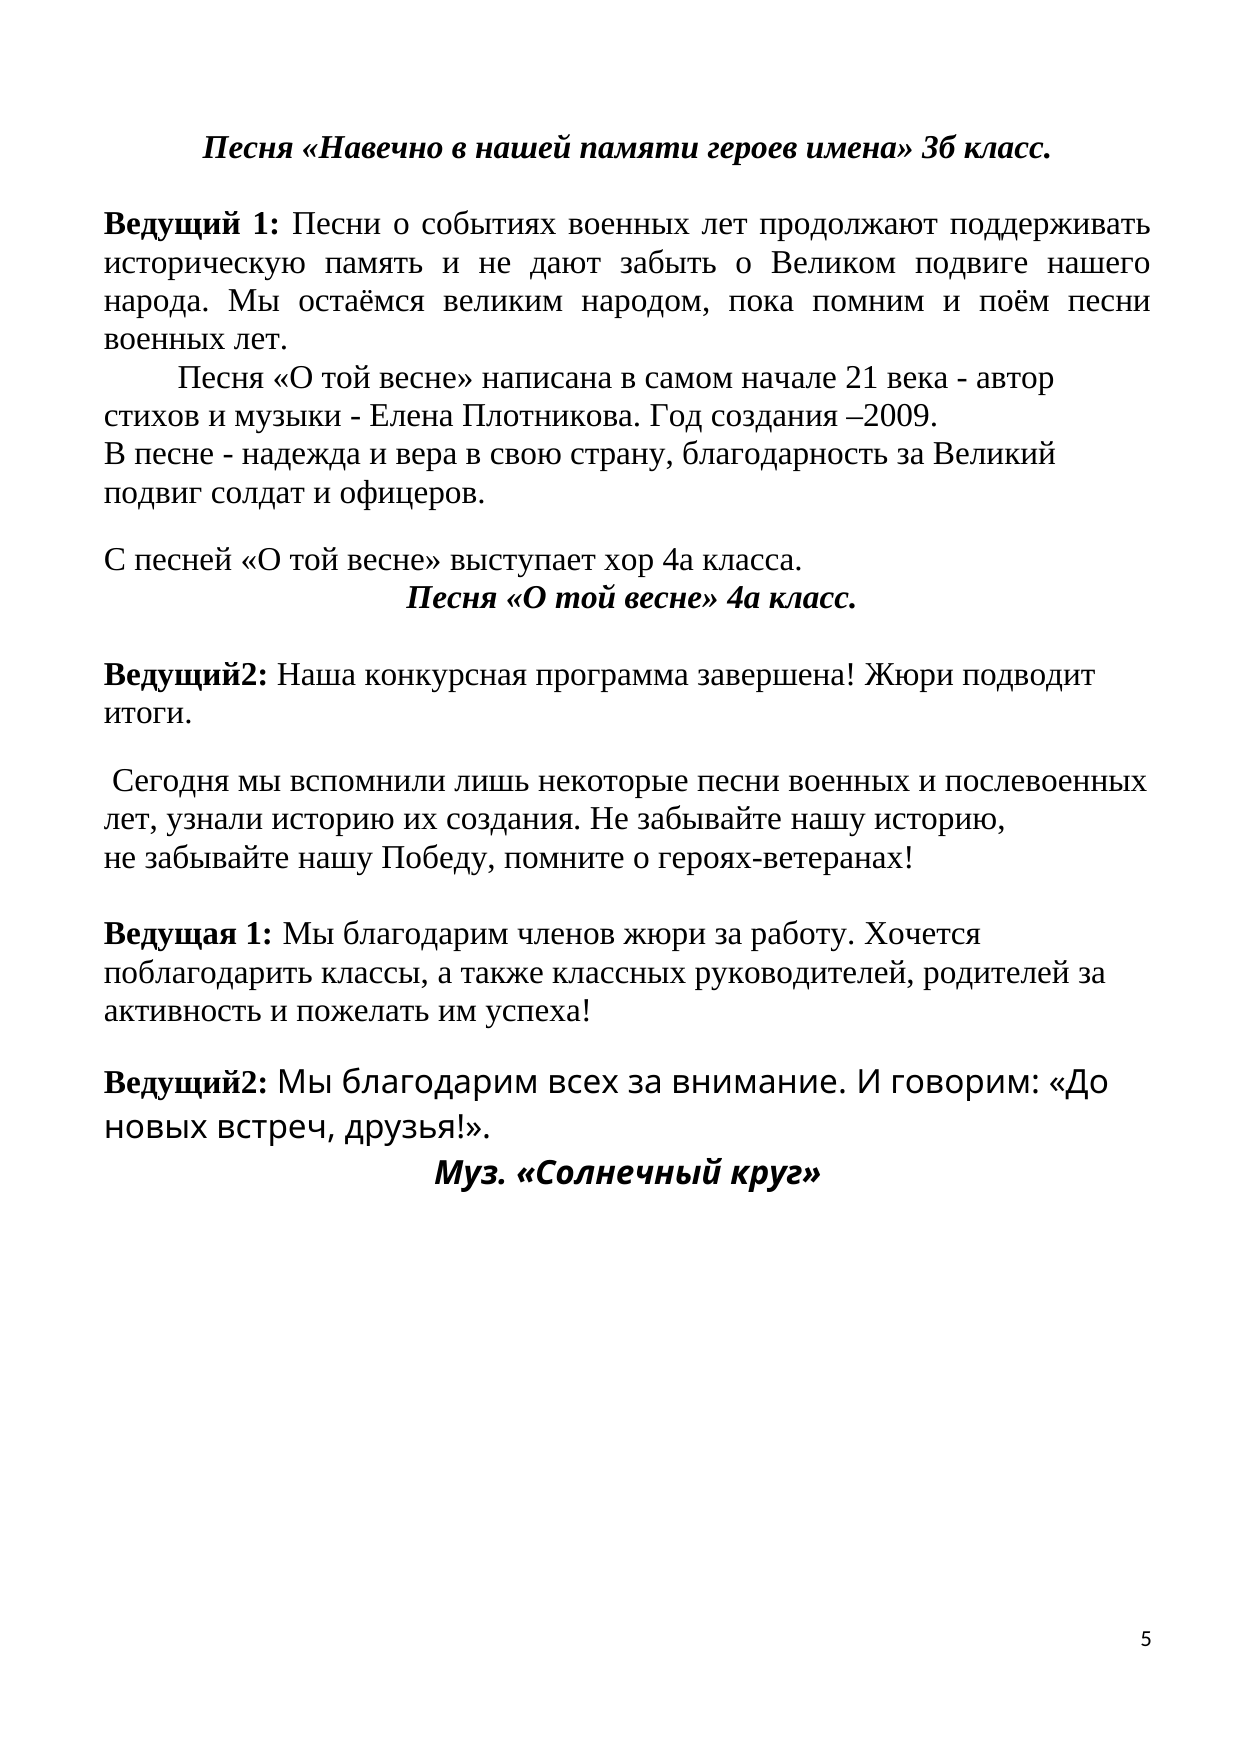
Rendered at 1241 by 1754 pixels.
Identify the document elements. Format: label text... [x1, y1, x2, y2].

text Ведущий2: Мы благодарим всех за внимание. И говорим: «До новых встреч, друзья!». [103, 1058, 1152, 1149]
text Сегодня мы вспомнили лишь некоторые песни военных и послевоенных лет, узнали историю их создания. Не забывайте нашу историю, не забывайте нашу Победу, помните о героях-ветеранах! [103, 760, 1152, 875]
text Песня «О той весне» написана в самом начале 21 века - автор стихов и музыки - Елена Плотникова. Год создания –2009. В песне - надежда и вера в свою страну, благодарность за Великий подвиг солдат и офицеров. [103, 357, 1152, 510]
text Ведущий 1: Песни о событиях военных лет продолжают поддерживать историческую память и не дают забыть о Великом подвиге нашего народа. Мы остаёмся великим народом, пока помним и поём песни военных лет. [103, 204, 1152, 357]
text Песня «О той весне» 4а класс. [103, 578, 1152, 616]
text Муз. «Солнечный круг» [103, 1149, 1152, 1194]
text Песня «Навечно в нашей памяти героев имена» 3б класс. [103, 127, 1152, 165]
text С песней «О той весне» выступает хор 4а класса. [103, 539, 1152, 578]
text Ведущий2: Наша конкурсная программа завершена! Жюри подводит итоги. [103, 654, 1152, 731]
text Ведущая 1: Мы благодарим членов жюри за работу. Хочется поблагодарить классы, а также классных руководителей, родителей за активность и пожелать им успеха! [103, 914, 1152, 1029]
